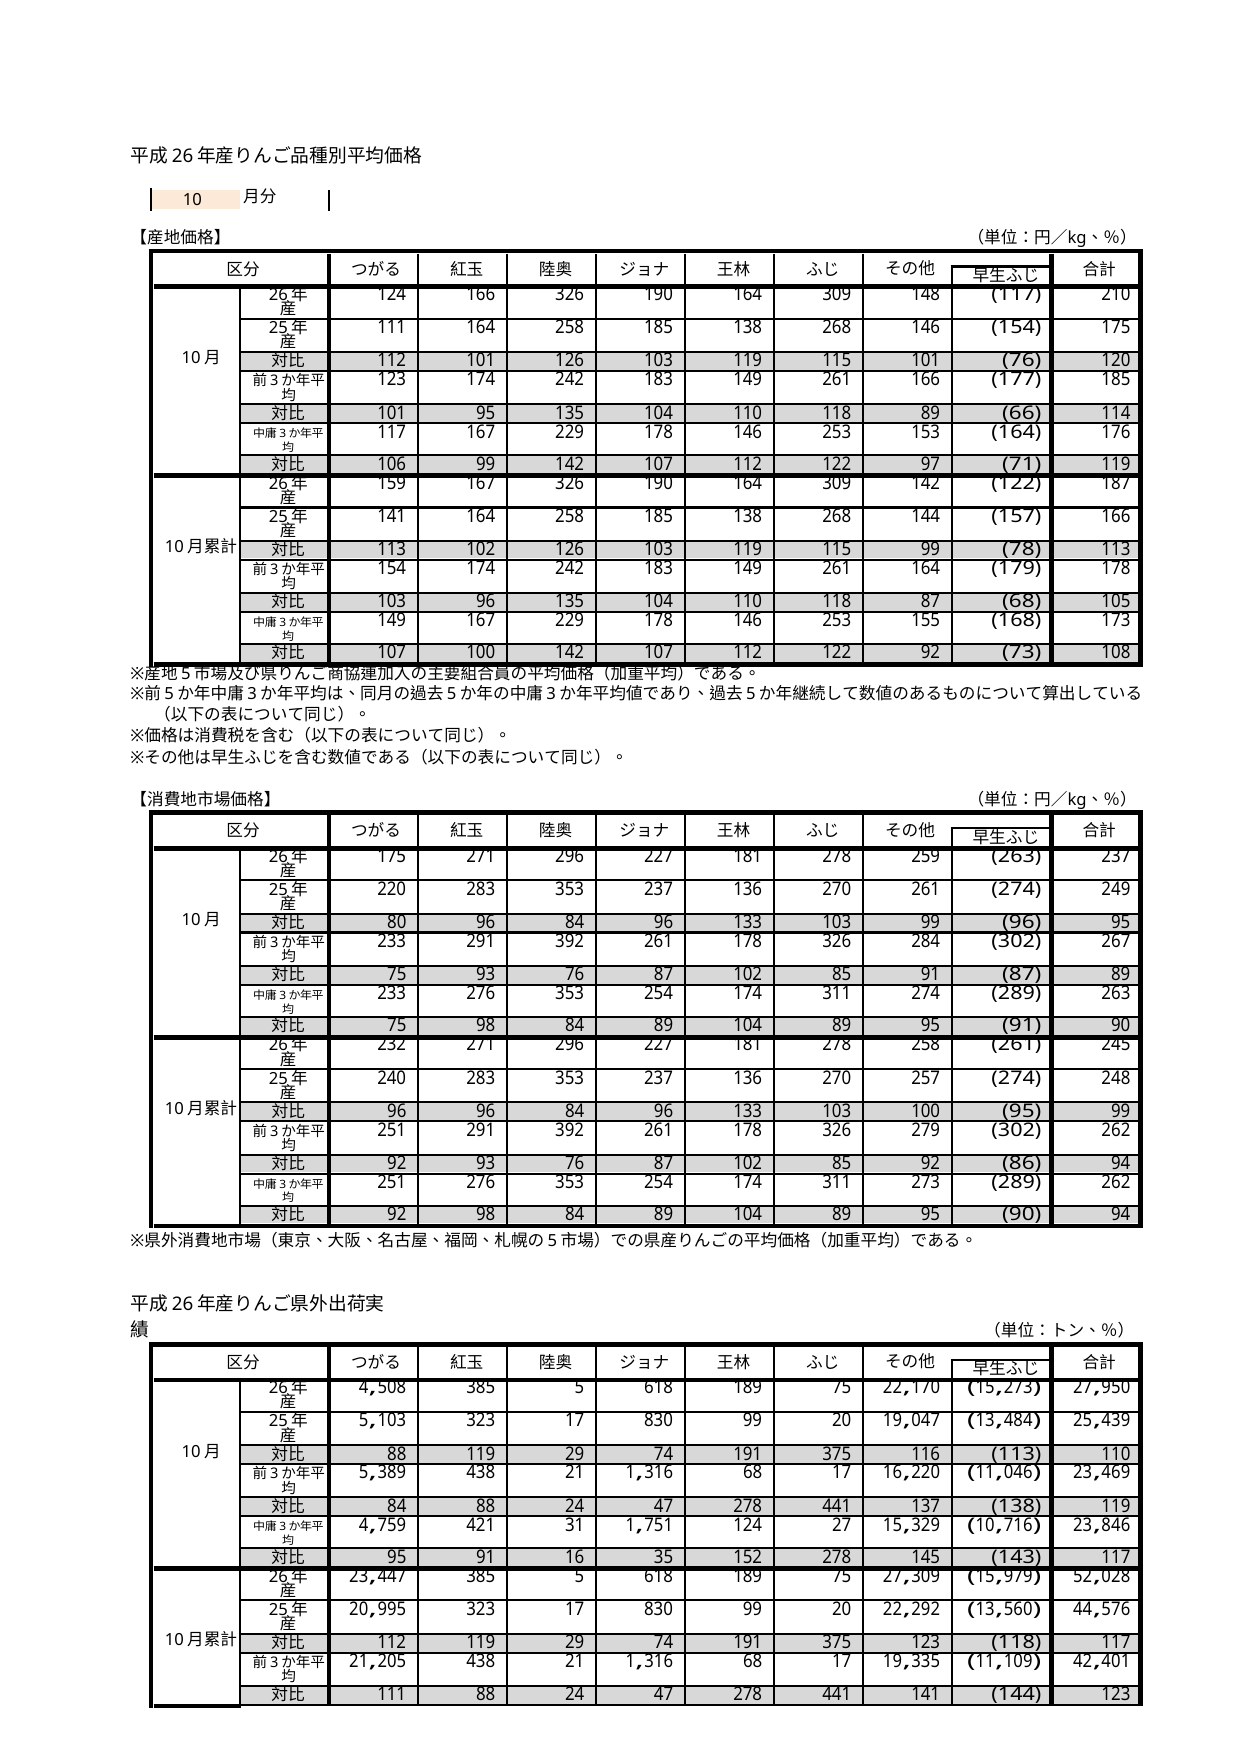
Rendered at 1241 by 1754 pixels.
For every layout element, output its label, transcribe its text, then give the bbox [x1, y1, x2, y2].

table_cell 311 [775, 986, 862, 1016]
table_header 区分 [153, 253, 329, 284]
table_cell 前3か年平均 [241, 1122, 327, 1153]
table_cell 278 [775, 1040, 862, 1068]
table_cell 26年産 [241, 1382, 327, 1411]
table_cell 対比 [241, 645, 327, 662]
table_cell 164 [864, 561, 951, 592]
table_cell 19,335 [864, 1654, 951, 1685]
table_cell 88 [331, 1446, 417, 1463]
table_cell 対比 [241, 1207, 327, 1223]
table_cell 105 [1054, 594, 1138, 611]
table_cell (289) [953, 986, 1049, 1016]
table_cell 232 [331, 1040, 417, 1068]
table_header 合計 [1054, 1347, 1138, 1377]
table_header 紅玉 [419, 1347, 506, 1377]
table_cell 25年産 [241, 1070, 327, 1101]
table_cell 270 [775, 881, 862, 912]
table_cell 166 [419, 289, 506, 318]
table_header ふじ [775, 815, 862, 846]
table_cell 174 [686, 986, 773, 1016]
table_cell 153 [864, 424, 951, 454]
table_cell 283 [419, 881, 506, 912]
table_cell 385 [419, 1571, 506, 1599]
table_cell 対比 [241, 456, 327, 473]
table_cell 92 [864, 645, 951, 662]
table_cell 178 [1054, 561, 1138, 592]
table_cell 42,401 [1054, 1654, 1138, 1685]
table_cell 261 [597, 934, 684, 965]
table_cell 107 [597, 645, 684, 662]
table_cell 5 [508, 1571, 595, 1599]
table_cell 対比 [241, 353, 327, 370]
table_cell (10,716) [953, 1517, 1049, 1547]
table_cell 114 [1054, 405, 1138, 422]
table_cell 112 [686, 645, 773, 662]
table_cell 10月 [153, 1379, 239, 1566]
table_cell 257 [864, 1070, 951, 1101]
table_cell 15,329 [864, 1517, 951, 1547]
table_cell 253 [775, 613, 862, 643]
table_cell 227 [597, 851, 684, 879]
table_cell (66) [953, 405, 1049, 422]
table_cell 91 [864, 967, 951, 984]
table_cell 10月累計 [153, 1036, 239, 1223]
table_cell 261 [775, 561, 862, 592]
table_cell 4,508 [331, 1382, 417, 1411]
table_cell 47 [597, 1498, 684, 1515]
table_cell 185 [1054, 372, 1138, 403]
table_cell 375 [775, 1446, 862, 1463]
table_cell 111 [331, 1687, 417, 1704]
table_cell 110 [1054, 1446, 1138, 1463]
table_cell 110 [686, 405, 773, 422]
table_cell (15,979) [953, 1571, 1049, 1599]
table_cell 106 [331, 456, 417, 473]
table_cell 174 [686, 1175, 773, 1204]
table_cell 136 [686, 881, 773, 912]
table_cell 95 [419, 405, 506, 422]
table_cell 17 [508, 1601, 595, 1633]
table_cell 85 [775, 1156, 862, 1172]
table_cell 167 [419, 613, 506, 643]
table_cell 271 [419, 851, 506, 879]
table_header 紅玉 [419, 815, 506, 846]
table_cell 166 [1054, 509, 1138, 539]
table_cell 261 [597, 1122, 684, 1153]
table_cell 89 [775, 1018, 862, 1035]
table_cell 237 [1054, 851, 1138, 879]
table_cell 438 [419, 1465, 506, 1496]
table_cell 91 [419, 1549, 506, 1566]
table_header [864, 815, 1049, 827]
table_cell (68) [953, 594, 1049, 611]
table_cell 27 [775, 1517, 862, 1547]
table_header ふじ [775, 253, 863, 284]
table_cell 16,220 [864, 1465, 951, 1496]
table_cell 100 [864, 1103, 951, 1120]
table_cell 前3か年平均 [241, 561, 327, 592]
table_cell 75 [775, 1382, 862, 1411]
table_cell 中庸3か年平均 [241, 1517, 327, 1547]
table_cell (143) [953, 1549, 1049, 1566]
table_cell 29 [508, 1635, 595, 1652]
table_cell 88 [419, 1498, 506, 1515]
table_cell (86) [953, 1156, 1006, 1172]
table_cell 254 [597, 1175, 684, 1204]
table_cell 前3か年平均 [241, 1654, 327, 1685]
table_cell 84 [508, 1018, 595, 1035]
table_cell 142 [508, 645, 595, 662]
table_cell 早生ふじ [953, 829, 1049, 846]
table_cell 5 [508, 1382, 595, 1411]
table_cell 279 [864, 1122, 951, 1153]
table_cell 164 [419, 509, 506, 539]
table_cell 353 [508, 1175, 595, 1204]
table_cell 31 [508, 1517, 595, 1547]
table_cell 263 [1054, 986, 1138, 1016]
table_cell 74 [597, 1446, 684, 1463]
table_cell 101 [419, 353, 506, 370]
table_cell 117 [1054, 1635, 1138, 1652]
table_cell 95 [864, 1018, 951, 1035]
table_cell 175 [1054, 320, 1138, 351]
table_cell 245 [1054, 1040, 1138, 1068]
table_cell (122) [953, 478, 1049, 506]
table_cell 103 [331, 594, 417, 611]
table_cell 178 [597, 424, 684, 454]
table_cell 17 [775, 1654, 862, 1685]
table_cell 190 [597, 478, 684, 506]
table_header ふじ [775, 1347, 862, 1377]
table_cell 95 [864, 1207, 951, 1223]
table_cell (157) [953, 509, 1049, 539]
table_cell (73) [953, 645, 1049, 662]
table_cell 283 [419, 1070, 506, 1101]
table_cell 249 [1054, 881, 1138, 912]
table_cell 115 [775, 353, 862, 370]
table_cell 141 [864, 1687, 951, 1704]
table_cell 26年産 [241, 478, 327, 506]
table_cell 258 [864, 1040, 951, 1068]
table_cell 133 [686, 915, 773, 931]
table_cell 262 [1054, 1122, 1138, 1153]
table_cell 75 [775, 1571, 862, 1599]
table_cell 146 [864, 320, 951, 351]
table_cell 24 [508, 1687, 595, 1704]
table_cell 10月累計 [153, 474, 239, 662]
table_cell 23,469 [1054, 1465, 1138, 1496]
table_cell (138) [953, 1498, 1049, 1515]
table_header 区分 [153, 815, 327, 846]
table_cell 267 [1054, 934, 1138, 965]
table_cell 148 [864, 289, 951, 318]
table_cell 29 [508, 1446, 595, 1463]
table_cell 120 [1054, 353, 1138, 370]
table_cell 中庸3か年平均 [241, 613, 327, 643]
table_cell (168) [953, 613, 1049, 643]
table_cell 210 [1054, 289, 1138, 318]
table_cell 84 [331, 1498, 417, 1515]
table_cell (78) [1005, 542, 1038, 558]
table_cell 88 [419, 1687, 506, 1704]
table_cell 166 [864, 372, 951, 403]
table_cell (117) [953, 289, 1049, 318]
table_cell 96 [597, 915, 684, 931]
table_cell 25年産 [241, 1601, 327, 1633]
table_cell 268 [775, 320, 862, 351]
table_cell 181 [686, 851, 773, 879]
table_cell 76 [508, 967, 595, 984]
table_cell 103 [597, 353, 684, 370]
table_cell 99 [686, 1413, 773, 1444]
table_cell 421 [419, 1517, 506, 1547]
table_cell (90) [953, 1207, 1006, 1223]
table_header 王林 [686, 253, 774, 284]
table_cell 278 [686, 1687, 773, 1704]
text ※前5か年中庸3か年平均は、同月の過去5か年の中庸3か年平均値であり、過去5か年継続して数値のあるものについて算出している [130, 683, 1198, 704]
table_cell 164 [419, 320, 506, 351]
table_cell 84 [508, 1103, 595, 1120]
table_cell 174 [419, 561, 506, 592]
table_cell 75 [331, 1018, 417, 1035]
table_cell 353 [508, 1070, 595, 1101]
table_cell 22,292 [864, 1601, 951, 1633]
table_cell 296 [508, 1040, 595, 1068]
table_cell 113 [331, 542, 417, 558]
table_cell 中庸3か年平均 [241, 1175, 327, 1204]
table_cell 119 [1054, 1498, 1138, 1515]
table_cell 74 [597, 1635, 684, 1652]
table_cell (91) [953, 1018, 1049, 1035]
table_header 合計 [1054, 815, 1138, 846]
table_cell 135 [508, 594, 595, 611]
table_cell 99 [419, 456, 506, 473]
table_cell 80 [331, 915, 417, 931]
table_cell 167 [419, 478, 506, 506]
table_cell 17 [775, 1465, 862, 1496]
table_cell 25,439 [1054, 1413, 1138, 1444]
table_header 区分 [153, 1347, 327, 1377]
table_cell (13,484) [953, 1413, 1049, 1444]
table_cell (87) [953, 967, 1049, 984]
table_cell 126 [508, 353, 595, 370]
table_cell 5,389 [331, 1465, 417, 1496]
table_cell 27,309 [864, 1571, 951, 1599]
table_cell 618 [597, 1382, 684, 1411]
table_cell 291 [419, 1122, 506, 1153]
table_cell 174 [419, 372, 506, 403]
table_cell 対比 [241, 915, 327, 931]
table_header 王林 [686, 1347, 773, 1377]
table_cell 141 [331, 509, 417, 539]
table_cell (274) [953, 1070, 1049, 1101]
table_cell (90) [1005, 1207, 1038, 1223]
table_cell 107 [331, 645, 417, 662]
table_cell 1,316 [597, 1465, 684, 1496]
table_cell 284 [864, 934, 951, 965]
table_cell 93 [419, 967, 506, 984]
table_cell 137 [864, 1498, 951, 1515]
table_cell 92 [864, 1156, 951, 1172]
table_cell 前3か年平均 [241, 934, 327, 965]
table_cell 対比 [241, 1103, 327, 1120]
table_cell 385 [419, 1382, 506, 1411]
table_cell 26年産 [241, 289, 327, 318]
table_header 合計 [1054, 253, 1138, 284]
table_cell 178 [686, 934, 773, 965]
table_cell 175 [331, 851, 417, 879]
table_cell 89 [775, 1207, 862, 1223]
table_cell 124 [331, 289, 417, 318]
table_cell 183 [597, 561, 684, 592]
table_cell (261) [953, 1040, 1049, 1068]
table_cell 20 [775, 1601, 862, 1633]
table_cell 103 [775, 915, 862, 931]
table_cell 176 [1054, 424, 1138, 454]
table_cell 142 [508, 456, 595, 473]
table_cell 181 [686, 1040, 773, 1068]
table_header ジョナ [597, 253, 685, 284]
table_cell 258 [508, 320, 595, 351]
table_cell 早生ふじ [953, 268, 1049, 284]
table_cell 107 [597, 456, 684, 473]
table_header ジョナ [597, 815, 684, 846]
table_cell 102 [686, 1156, 773, 1172]
table_cell 89 [597, 1207, 684, 1223]
table_cell 104 [686, 1018, 773, 1035]
table_header つがる [331, 1347, 417, 1377]
table_cell 164 [686, 289, 773, 318]
table_cell 261 [864, 881, 951, 912]
table_cell 191 [686, 1635, 773, 1652]
table_cell 25年産 [241, 1413, 327, 1444]
table_cell 対比 [241, 594, 327, 611]
table_cell 271 [419, 1040, 506, 1068]
table_cell 16 [508, 1549, 595, 1566]
table_cell 96 [419, 915, 506, 931]
table_cell 20,995 [331, 1601, 417, 1633]
table_cell 830 [597, 1413, 684, 1444]
table_cell 123 [331, 372, 417, 403]
table_cell 対比 [241, 1549, 327, 1566]
table_cell 123 [864, 1635, 951, 1652]
table_cell 178 [686, 1122, 773, 1153]
table_cell 113 [1054, 542, 1138, 558]
table_cell (11,046) [953, 1465, 1049, 1496]
table_cell 96 [419, 1103, 506, 1120]
table_cell 68 [686, 1465, 773, 1496]
table_cell 178 [597, 613, 684, 643]
table_cell 124 [686, 1517, 773, 1547]
table_cell 95 [331, 1549, 417, 1566]
table_cell 35 [597, 1549, 684, 1566]
table_cell 237 [597, 1070, 684, 1101]
table_header つがる [331, 253, 418, 284]
text （単位：トン、％） [984, 1319, 1198, 1342]
table_cell (302) [953, 934, 1049, 965]
table_cell 242 [508, 372, 595, 403]
text （以下の表について同じ）。 [154, 704, 1198, 725]
table_cell 52,028 [1054, 1571, 1138, 1599]
table_cell (302) [953, 1122, 1049, 1153]
table_cell 155 [864, 613, 951, 643]
table_cell 対比 [241, 1635, 327, 1652]
table_cell 99 [686, 1601, 773, 1633]
table_cell 164 [686, 478, 773, 506]
table_cell 261 [775, 372, 862, 403]
table_cell 前3か年平均 [241, 372, 327, 403]
table_cell 103 [775, 1103, 862, 1120]
table_cell 98 [419, 1018, 506, 1035]
table_cell 119 [686, 542, 773, 558]
table_cell 98 [419, 1207, 506, 1223]
table_cell 99 [1054, 1103, 1138, 1120]
table_cell 123 [1054, 1687, 1138, 1704]
table_header 紅玉 [419, 253, 507, 284]
table_cell 618 [597, 1571, 684, 1599]
table_header 陸奥 [508, 253, 596, 284]
table_cell 24 [508, 1498, 595, 1515]
table_cell 122 [775, 456, 862, 473]
table_cell 135 [508, 405, 595, 422]
table_cell 中庸3か年平均 [241, 424, 327, 454]
table_header [864, 1347, 1049, 1358]
table_cell 112 [331, 353, 417, 370]
table_cell 254 [597, 986, 684, 1016]
table_cell 227 [597, 1040, 684, 1068]
table_cell 149 [686, 372, 773, 403]
table_cell 276 [419, 986, 506, 1016]
table_cell 233 [331, 934, 417, 965]
table_cell 96 [331, 1103, 417, 1120]
table_cell 173 [1054, 613, 1138, 643]
table_cell 276 [419, 1175, 506, 1204]
table_cell 44,576 [1054, 1601, 1138, 1633]
table_cell 20 [775, 1413, 862, 1444]
table_cell 133 [686, 1103, 773, 1120]
table_cell 101 [864, 353, 951, 370]
table_cell 159 [331, 478, 417, 506]
table_cell 118 [775, 405, 862, 422]
table_cell 23,447 [331, 1571, 417, 1599]
table_cell 278 [775, 1549, 862, 1566]
table_cell 1,316 [597, 1654, 684, 1685]
table_cell 26年産 [241, 1040, 327, 1068]
table_cell 136 [686, 1070, 773, 1101]
table_cell 438 [419, 1654, 506, 1685]
table_header ジョナ [597, 1347, 684, 1377]
table_cell 47 [597, 1687, 684, 1704]
table_cell 96 [597, 1103, 684, 1120]
text ※価格は消費税を含む（以下の表について同じ）。 [130, 725, 1198, 746]
table_cell 96 [419, 594, 506, 611]
table_cell 100 [419, 645, 506, 662]
table_cell 326 [775, 934, 862, 965]
table_cell 110 [686, 594, 773, 611]
table_cell 183 [597, 372, 684, 403]
table_cell 144 [864, 509, 951, 539]
table_cell 119 [1054, 456, 1138, 473]
table_cell その他 [864, 1359, 951, 1377]
table_cell 830 [597, 1601, 684, 1633]
table_cell 353 [508, 881, 595, 912]
table_cell 278 [686, 1498, 773, 1515]
table_cell 117 [1054, 1549, 1138, 1566]
table_cell 117 [331, 424, 417, 454]
table_cell 前3か年平均 [241, 1465, 327, 1496]
table_cell (113) [953, 1446, 1049, 1463]
text 平成26年産りんご品種別平均価格 [130, 143, 1198, 168]
table_cell 111 [331, 320, 417, 351]
table_cell 251 [331, 1122, 417, 1153]
table_cell 21 [508, 1654, 595, 1685]
table_cell 97 [864, 456, 951, 473]
table_cell 138 [686, 320, 773, 351]
table_cell 237 [597, 881, 684, 912]
table_cell (144) [953, 1687, 1049, 1704]
table_cell その他 [864, 265, 951, 284]
table_cell (96) [953, 915, 1006, 931]
table_cell 25年産 [241, 509, 327, 539]
table_cell 259 [864, 851, 951, 879]
table_cell 262 [1054, 1175, 1138, 1204]
table_cell 116 [864, 1446, 951, 1463]
table_cell (86) [1005, 1156, 1038, 1172]
table_cell 392 [508, 934, 595, 965]
table_cell 94 [1054, 1156, 1138, 1172]
table_cell 10月 [153, 285, 239, 473]
table_cell 326 [508, 289, 595, 318]
table_cell 323 [419, 1601, 506, 1633]
table_cell 68 [686, 1654, 773, 1685]
table_cell 187 [1054, 478, 1138, 506]
table_cell その他 [864, 827, 951, 846]
table_cell (118) [953, 1635, 1049, 1652]
table_cell 375 [775, 1635, 862, 1652]
table_cell 89 [597, 1018, 684, 1035]
table_header 陸奥 [508, 815, 595, 846]
table_cell 89 [864, 405, 951, 422]
table_cell 1,751 [597, 1517, 684, 1547]
table_cell 149 [686, 561, 773, 592]
table_cell 104 [597, 405, 684, 422]
table_cell (71) [953, 456, 1049, 473]
table_cell 167 [419, 424, 506, 454]
table_header 陸奥 [508, 1347, 595, 1377]
table_cell 441 [775, 1498, 862, 1515]
table_cell 189 [686, 1382, 773, 1411]
table_cell 87 [864, 594, 951, 611]
table_cell 142 [864, 478, 951, 506]
table_cell 296 [508, 851, 595, 879]
table_cell 323 [419, 1413, 506, 1444]
table_cell 27,950 [1054, 1382, 1138, 1411]
table_cell 242 [508, 561, 595, 592]
table_cell 85 [775, 967, 862, 984]
table_cell (177) [953, 372, 1049, 403]
table_cell (95) [953, 1103, 1049, 1120]
table_cell 84 [508, 915, 595, 931]
table_cell 早生ふじ [953, 1361, 1049, 1377]
table_cell 229 [508, 424, 595, 454]
table_cell 104 [686, 1207, 773, 1223]
table_cell 273 [864, 1175, 951, 1204]
table_cell 326 [508, 478, 595, 506]
table_cell 138 [686, 509, 773, 539]
table_cell 311 [775, 1175, 862, 1204]
table_cell 291 [419, 934, 506, 965]
table_cell 309 [775, 289, 862, 318]
table_header 王林 [686, 815, 773, 846]
table_cell 149 [331, 613, 417, 643]
table_cell 75 [331, 967, 417, 984]
table_cell 102 [686, 967, 773, 984]
table_cell 119 [419, 1635, 506, 1652]
table_cell 102 [419, 542, 506, 558]
table_cell 19,047 [864, 1413, 951, 1444]
table_cell 145 [864, 1549, 951, 1566]
table_cell 10月 [153, 847, 239, 1035]
table_header [864, 253, 1051, 265]
table_cell 103 [597, 542, 684, 558]
table_cell 268 [775, 509, 862, 539]
table_cell 104 [597, 594, 684, 611]
table_cell 99 [864, 915, 951, 931]
table_cell 146 [686, 424, 773, 454]
table_header つがる [331, 815, 417, 846]
table_cell (274) [953, 881, 1049, 912]
table_cell 191 [686, 1446, 773, 1463]
table_cell 92 [331, 1207, 417, 1223]
table_cell 108 [1054, 645, 1138, 662]
table_cell 22,170 [864, 1382, 951, 1411]
table_cell 90 [1054, 1018, 1138, 1035]
table_cell (164) [953, 424, 1049, 454]
table_cell 392 [508, 1122, 595, 1153]
table_cell 233 [331, 986, 417, 1016]
table_cell 10月累計 [153, 1567, 239, 1704]
table_cell 76 [508, 1156, 595, 1172]
table_cell 112 [331, 1635, 417, 1652]
table_cell 対比 [241, 542, 327, 558]
table_cell 240 [331, 1070, 417, 1101]
table_cell 270 [775, 1070, 862, 1101]
table_cell 26年産 [241, 1571, 327, 1599]
table_cell 対比 [241, 1446, 327, 1463]
table_cell 146 [686, 613, 773, 643]
table_cell 220 [331, 881, 417, 912]
table_cell 118 [775, 594, 862, 611]
table_cell 94 [1054, 1207, 1138, 1223]
table_cell 441 [775, 1687, 862, 1704]
table_cell 253 [775, 424, 862, 454]
table_cell 326 [775, 1122, 862, 1153]
text 【産地価格】 （単位：円／kg、％） [130, 226, 1198, 249]
table_cell (15,273) [953, 1382, 1049, 1411]
table_cell 185 [597, 509, 684, 539]
table_cell 84 [508, 1207, 595, 1223]
table_cell 185 [597, 320, 684, 351]
table_cell 309 [775, 478, 862, 506]
table_cell (13,560) [953, 1601, 1049, 1633]
text ※その他は早生ふじを含む数値である（以下の表について同じ）。 [130, 746, 1198, 768]
table_cell (263) [953, 851, 1049, 879]
table_cell 25年産 [241, 320, 327, 351]
table_cell 274 [864, 986, 951, 1016]
table_cell 25年産 [241, 881, 327, 912]
table_cell 126 [508, 542, 595, 558]
table_cell 119 [419, 1446, 506, 1463]
table_cell 99 [864, 542, 951, 558]
table_cell 122 [775, 645, 862, 662]
table_cell 92 [331, 1156, 417, 1172]
table_cell 4,759 [331, 1517, 417, 1547]
table_cell (154) [953, 320, 1049, 351]
text 【消費地市場価格】 （単位：円／kg、％） [130, 788, 1198, 810]
table_cell (96) [1005, 915, 1038, 931]
table_cell 229 [508, 613, 595, 643]
table_cell 115 [775, 542, 862, 558]
table_cell (76) [953, 353, 1049, 370]
table_cell (11,109) [953, 1654, 1049, 1685]
table_cell 対比 [241, 1498, 327, 1515]
text ※産地5市場及び県りんご商協連加入の主要組合員の平均価格（加重平均）である。 [130, 667, 1198, 683]
text 平成26年産りんご県外出荷実績 [130, 1290, 400, 1341]
text ※県外消費地市場（東京、大阪、名古屋、福岡、札幌の5市場）での県産りんごの平均価格（加重平均）である。 [130, 1228, 1198, 1251]
table_cell 対比 [241, 405, 327, 422]
table_cell 154 [331, 561, 417, 592]
table_cell 101 [331, 405, 417, 422]
table_cell 152 [686, 1549, 773, 1566]
table_cell (289) [953, 1175, 1049, 1204]
table_cell 21 [508, 1465, 595, 1496]
table_cell (179) [953, 561, 1049, 592]
table_cell 87 [597, 1156, 684, 1172]
table_cell 26年産 [241, 851, 327, 879]
table_cell 5,103 [331, 1413, 417, 1444]
table_cell 119 [686, 353, 773, 370]
table_cell 189 [686, 1571, 773, 1599]
table_cell 17 [508, 1413, 595, 1444]
table_cell 248 [1054, 1070, 1138, 1101]
table_cell 対比 [241, 1687, 327, 1704]
table_cell 353 [508, 986, 595, 1016]
table_cell 278 [775, 851, 862, 879]
table_cell 251 [331, 1175, 417, 1204]
table_cell 23,846 [1054, 1517, 1138, 1547]
table_cell 21,205 [331, 1654, 417, 1685]
table_cell 中庸3か年平均 [241, 986, 327, 1016]
table_cell 258 [508, 509, 595, 539]
table_cell (78) [953, 542, 1006, 558]
table_cell 87 [597, 967, 684, 984]
table_cell 112 [686, 456, 773, 473]
table_cell 93 [419, 1156, 506, 1172]
table_cell 対比 [241, 967, 327, 984]
table_cell 95 [1054, 915, 1138, 931]
table_cell 対比 [241, 1018, 327, 1035]
table_cell 対比 [241, 1156, 327, 1172]
table_cell 89 [1054, 967, 1138, 984]
table_cell 190 [597, 289, 684, 318]
